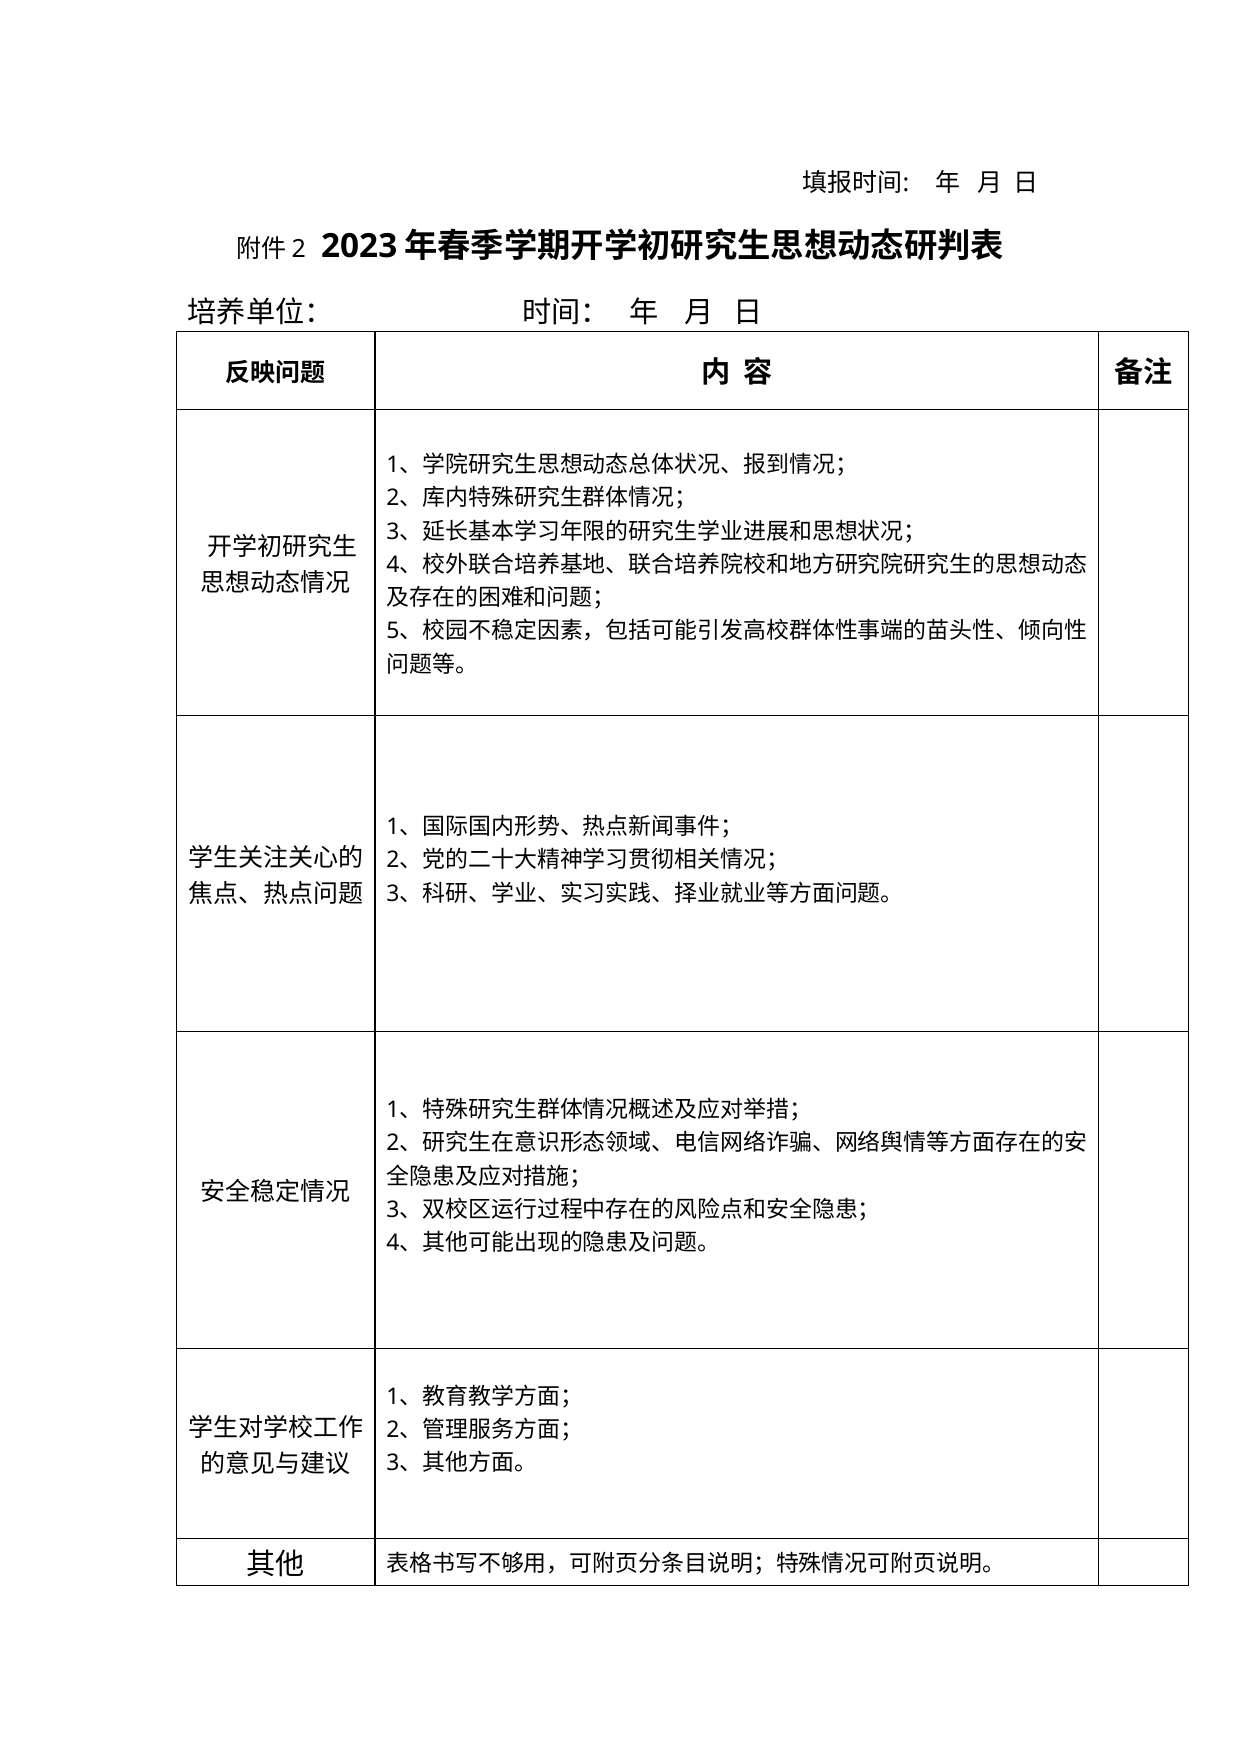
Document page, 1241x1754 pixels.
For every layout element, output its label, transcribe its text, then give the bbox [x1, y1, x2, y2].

table_cell [1099, 410, 1188, 715]
table_cell [1099, 1032, 1188, 1348]
table_cell 安全稳定情况 [177, 1032, 374, 1348]
table_cell 1、国际国内形势、热点新闻事件； 2、党的二十大精神学习贯彻相关情况； 3、科研、学业、实习实践、择业就业等方面问题。 [376, 716, 1098, 1031]
table_cell 学生对学校工作的意见与建议 [177, 1349, 374, 1538]
text 附件2 2023年春季学期开学初研究生思想动态研判表 [187, 219, 1053, 267]
table_cell 学生关注关心的焦点、热点问题 [177, 716, 374, 1031]
table_header 反映问题 [177, 332, 374, 408]
table_cell [1099, 1539, 1188, 1585]
table_cell 1、学院研究生思想动态总体状况、报到情况； 2、库内特殊研究生群体情况； 3、延长基本学习年限的研究生学业进展和思想状况； 4、校外联合培养基地、联合培养院校和地方研究院研究生的思想动态及存在的困难和问题； 5、校园不稳定因素，包括可能引发高校群体性事端的苗头性、倾向性问题等。 [376, 410, 1098, 715]
table_cell 1、特殊研究生群体情况概述及应对举措； 2、研究生在意识形态领域、电信网络诈骗、网络舆情等方面存在的安全隐患及应对措施； 3、双校区运行过程中存在的风险点和安全隐患； 4、其他可能出现的隐患及问题。 [376, 1032, 1098, 1348]
table_header 备注 [1099, 332, 1188, 408]
table_cell [1099, 716, 1188, 1031]
table_cell 1、教育教学方面； 2、管理服务方面； 3、其他方面。 [376, 1349, 1098, 1538]
text 培养单位： 时间： 年 月 日 [187, 288, 1053, 331]
table_header 内 容 [376, 332, 1098, 408]
table_cell 开学初研究生思想动态情况 [177, 410, 374, 715]
table_cell 其他 [177, 1539, 374, 1585]
text 填报时间: 年 月 日 [187, 162, 1038, 198]
table_cell [1099, 1349, 1188, 1538]
table_cell 表格书写不够用，可附页分条目说明；特殊情况可附页说明。 [376, 1539, 1098, 1585]
